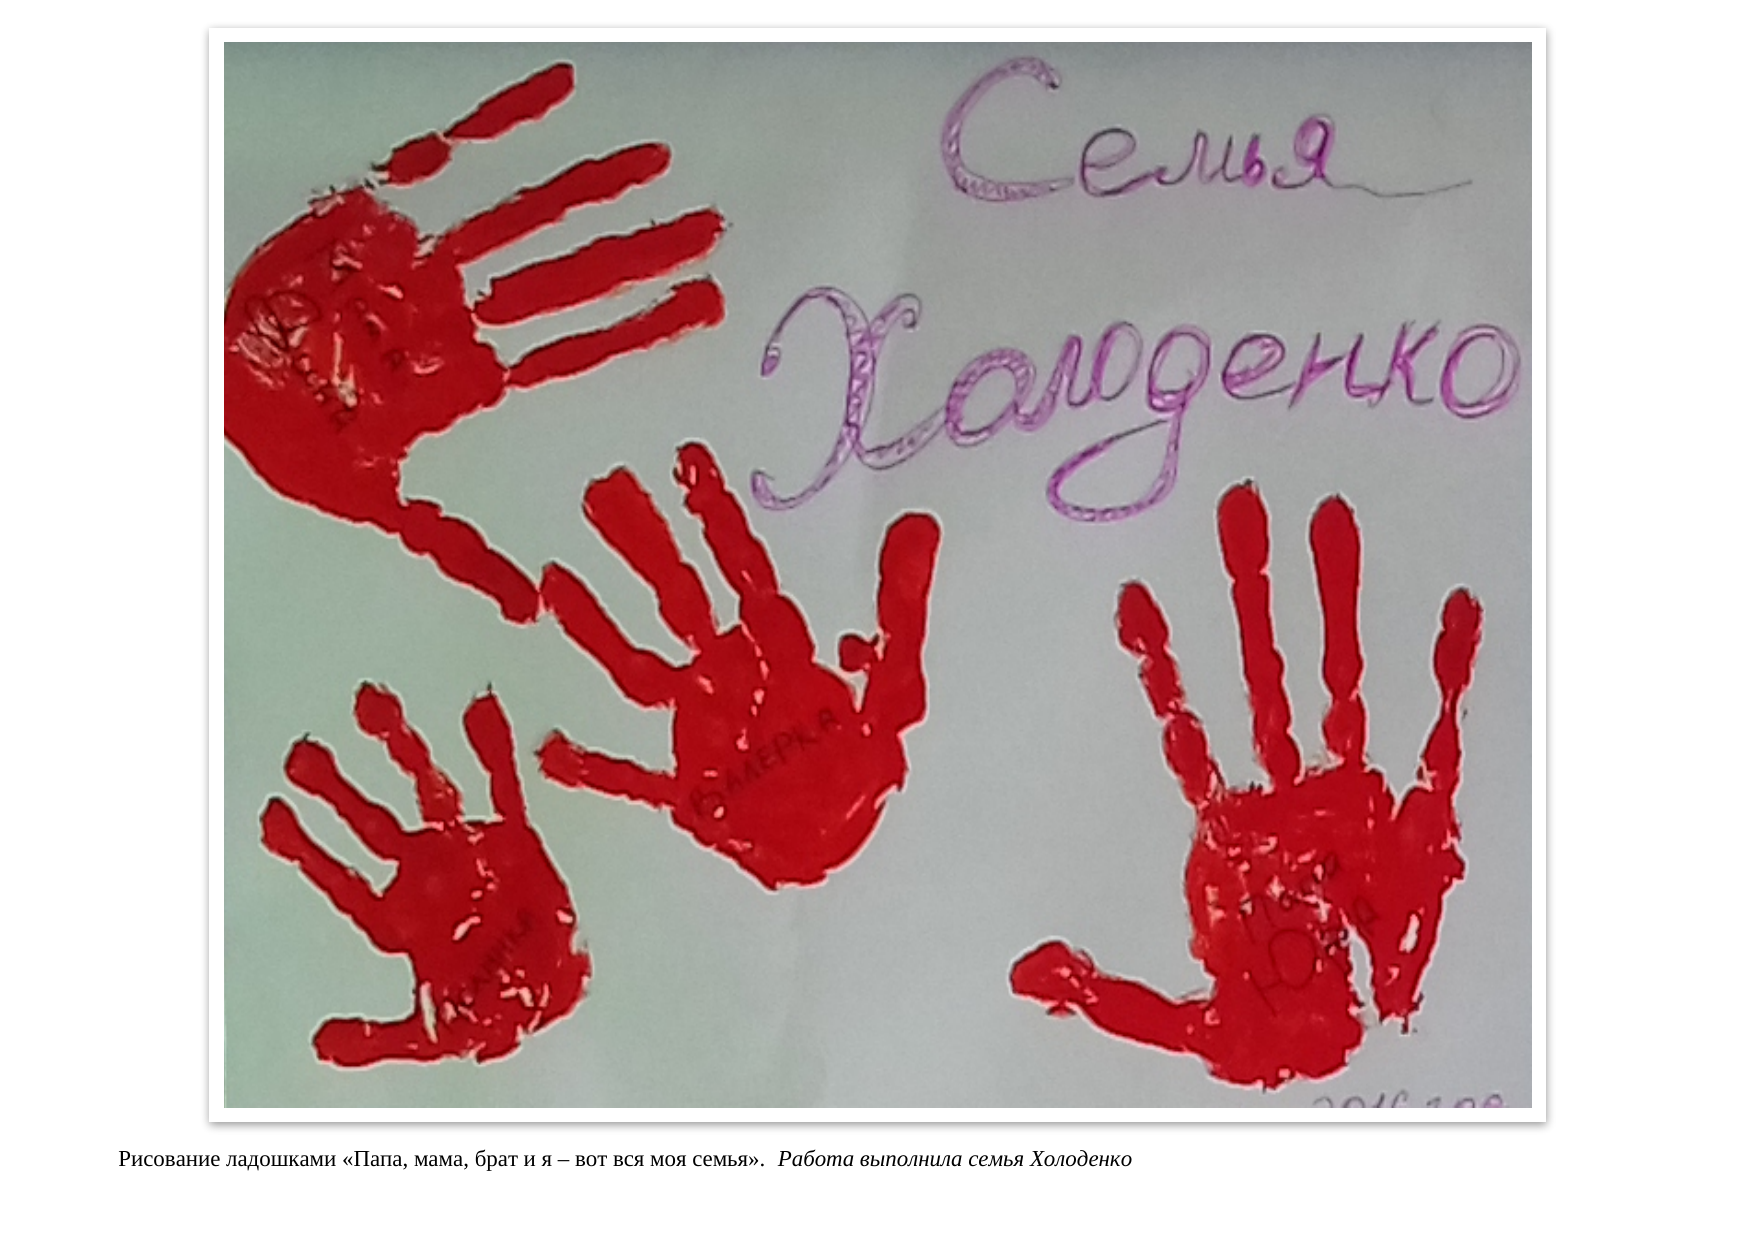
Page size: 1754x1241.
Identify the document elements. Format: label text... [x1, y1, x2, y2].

text Рисование ладошками «Папа, мама, брат и я – вот вся моя семья». Работа выполнила семья Холоденко [118, 1145, 1636, 1172]
picture [224, 42, 1532, 1108]
